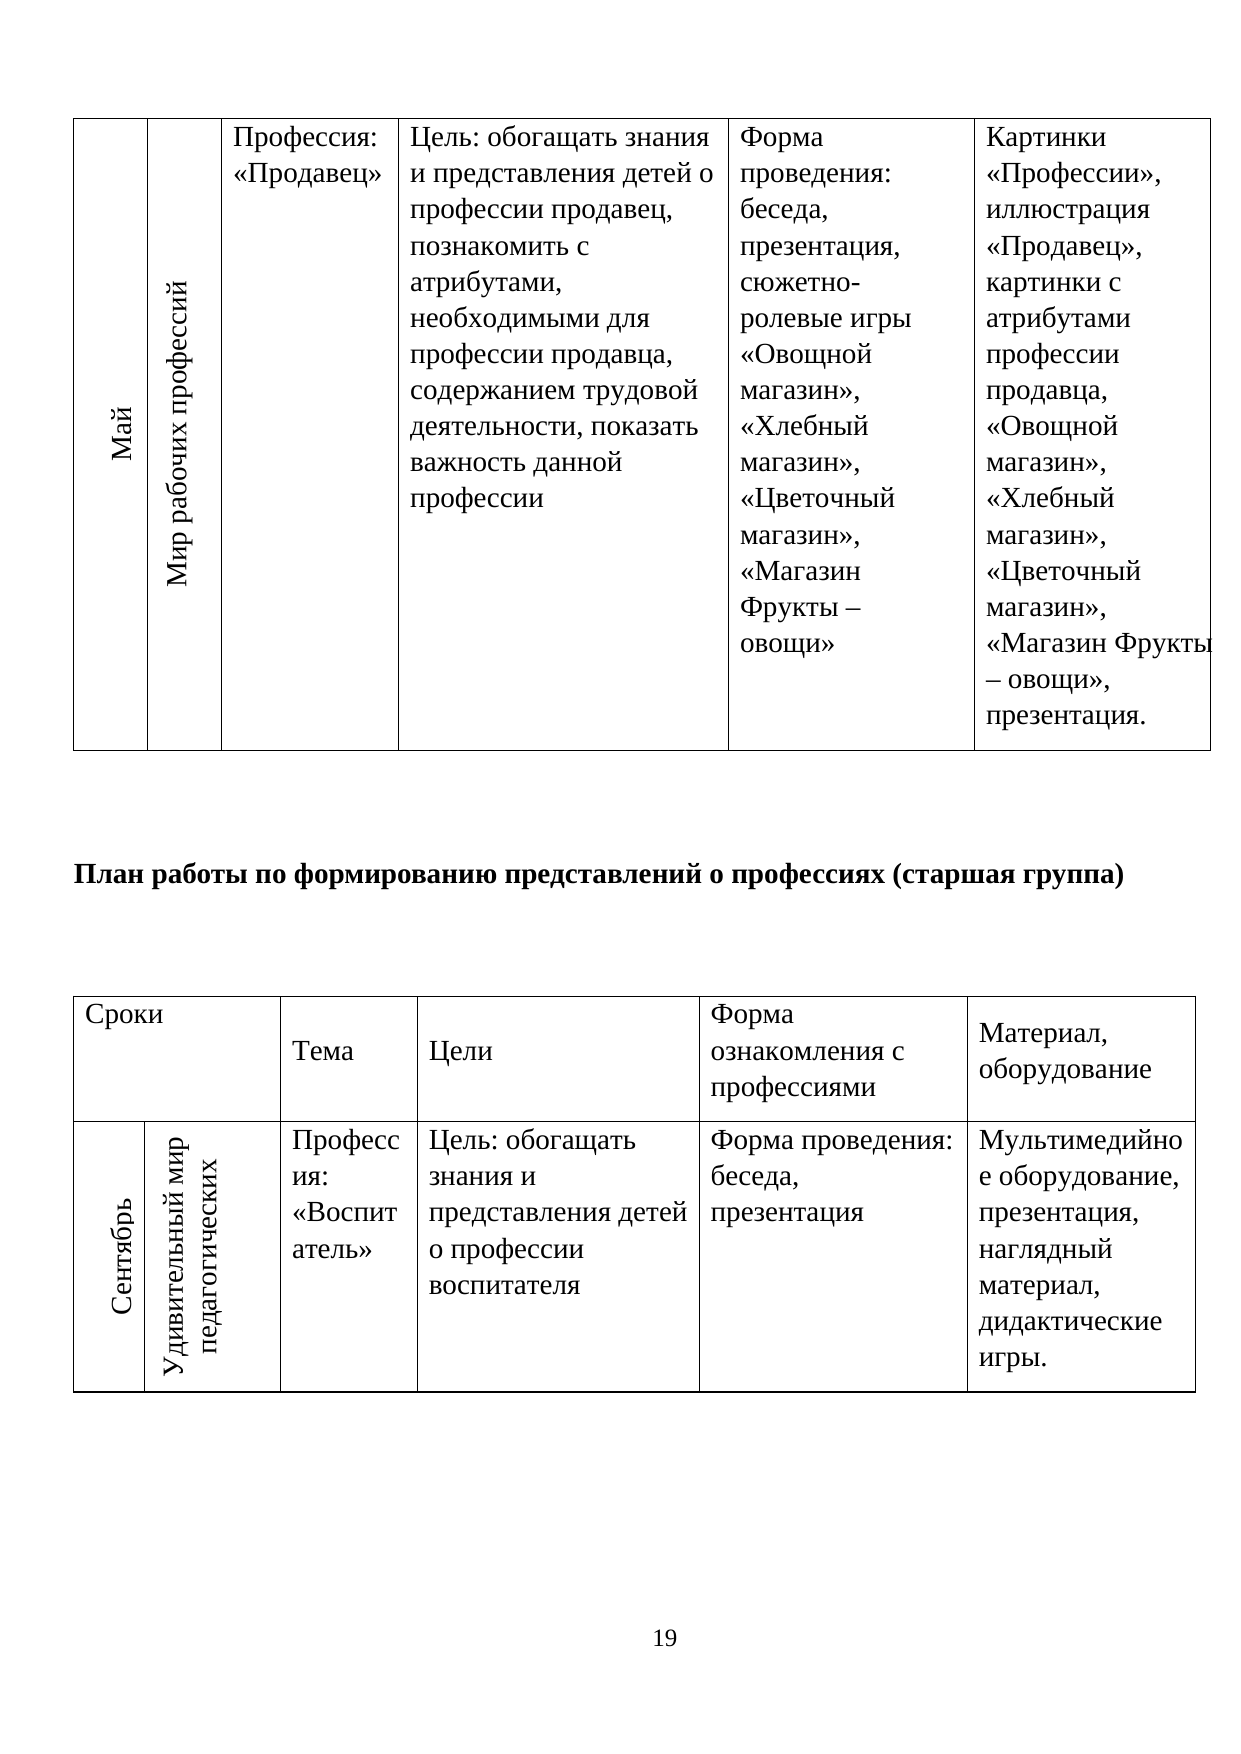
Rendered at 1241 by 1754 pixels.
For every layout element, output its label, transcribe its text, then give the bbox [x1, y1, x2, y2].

table_cell Сентябрь [74, 1122, 144, 1391]
table_cell Форма проведения: беседа, презентация [700, 1122, 967, 1391]
table_header Материал, оборудование [968, 997, 1195, 1121]
table_header Тема [281, 997, 417, 1121]
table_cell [145, 1122, 280, 1391]
table_cell Мультимедийное оборудование, презентация, наглядный материал, дидактические игры. [968, 1122, 1195, 1391]
table_cell Май [74, 119, 147, 750]
table_cell Цель: обогащать знания и представления детей о профессии продавец, познакомить с атрибутами, необходимыми для профессии продавца, содержанием трудовой деятельности, показать важность данной профессии [399, 119, 728, 750]
text План работы по формированию представлений о профессиях (старшая группа) [74, 856, 1137, 890]
table_cell Цель: обогащать знания и представления детей о профессии воспитателя [418, 1122, 699, 1391]
table_cell Картинки «Профессии», иллюстрация «Продавец», картинки с атрибутами профессии продавца, «Овощной магазин», «Хлебный магазин», «Цветочный магазин», «Магазин Фрукты – овощи», презентация. [975, 119, 1210, 750]
table_cell Форма проведения: беседа, презентация, сюжетно-ролевые игры «Овощной магазин», «Хлебный магазин», «Цветочный магазин», «Магазин Фрукты – овощи» [729, 119, 974, 750]
table_cell Профессия: «Воспитатель» [281, 1122, 417, 1391]
table_header Форма ознакомления с профессиями [700, 997, 967, 1121]
table_cell Профессия: «Продавец» [222, 119, 398, 750]
table_header Цели [418, 997, 699, 1121]
table_header Сроки [74, 997, 280, 1121]
